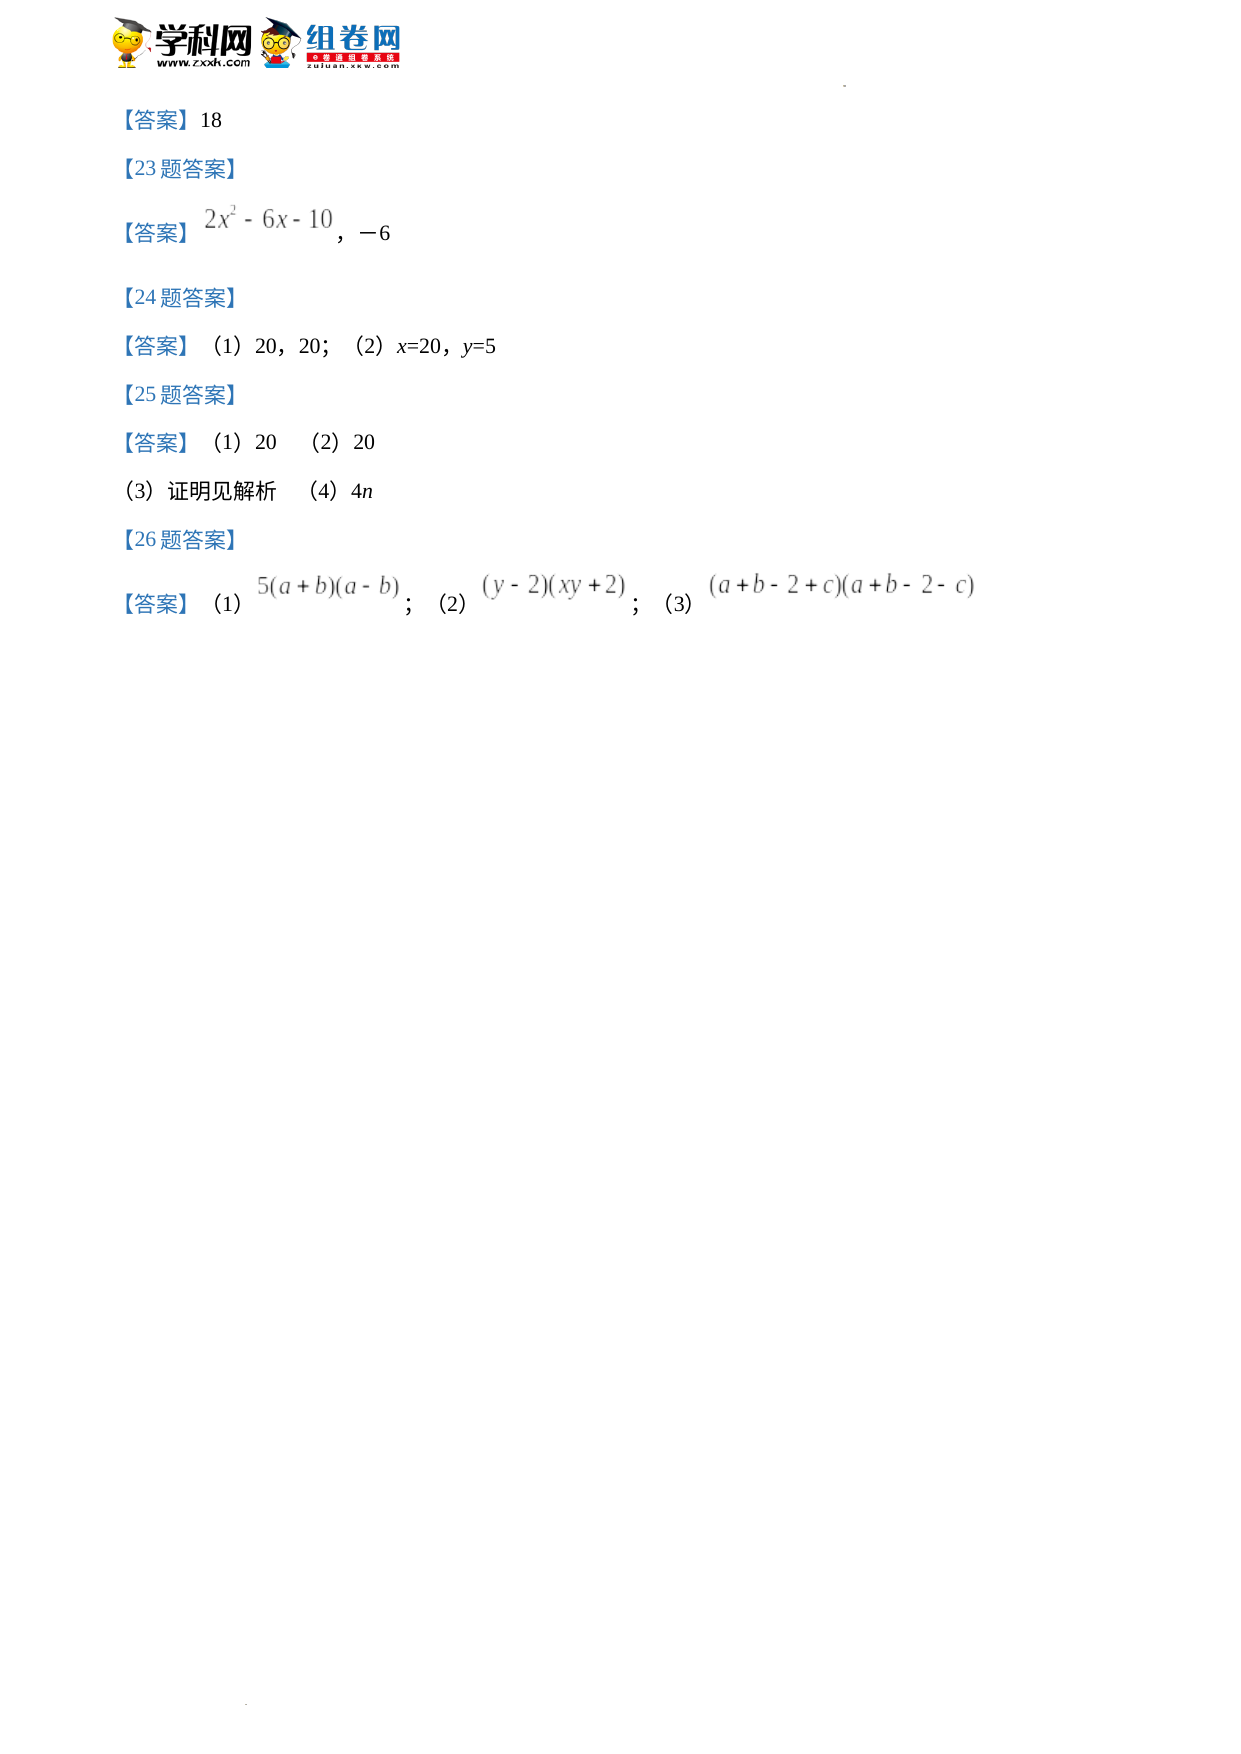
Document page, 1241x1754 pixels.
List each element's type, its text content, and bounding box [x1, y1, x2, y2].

text 【24题答案】 [112, 281, 1128, 313]
picture [112, 17, 252, 68]
picture [260, 17, 400, 68]
text 【26题答案】 [112, 522, 1128, 555]
text 【答案】（1）20，20；（2）x=20，y=5 [112, 329, 1128, 361]
text 【答案】，－6 [112, 200, 1128, 265]
text （3）证明见解析 （4）4n [112, 474, 1128, 506]
text 【25题答案】 [112, 377, 1128, 410]
text 【23题答案】 [112, 151, 1128, 184]
text 【答案】18 [112, 103, 1128, 136]
text 【答案】（1）20 （2）20 [112, 426, 1128, 458]
text 【答案】（1）；（2）；（3） [112, 571, 1128, 636]
